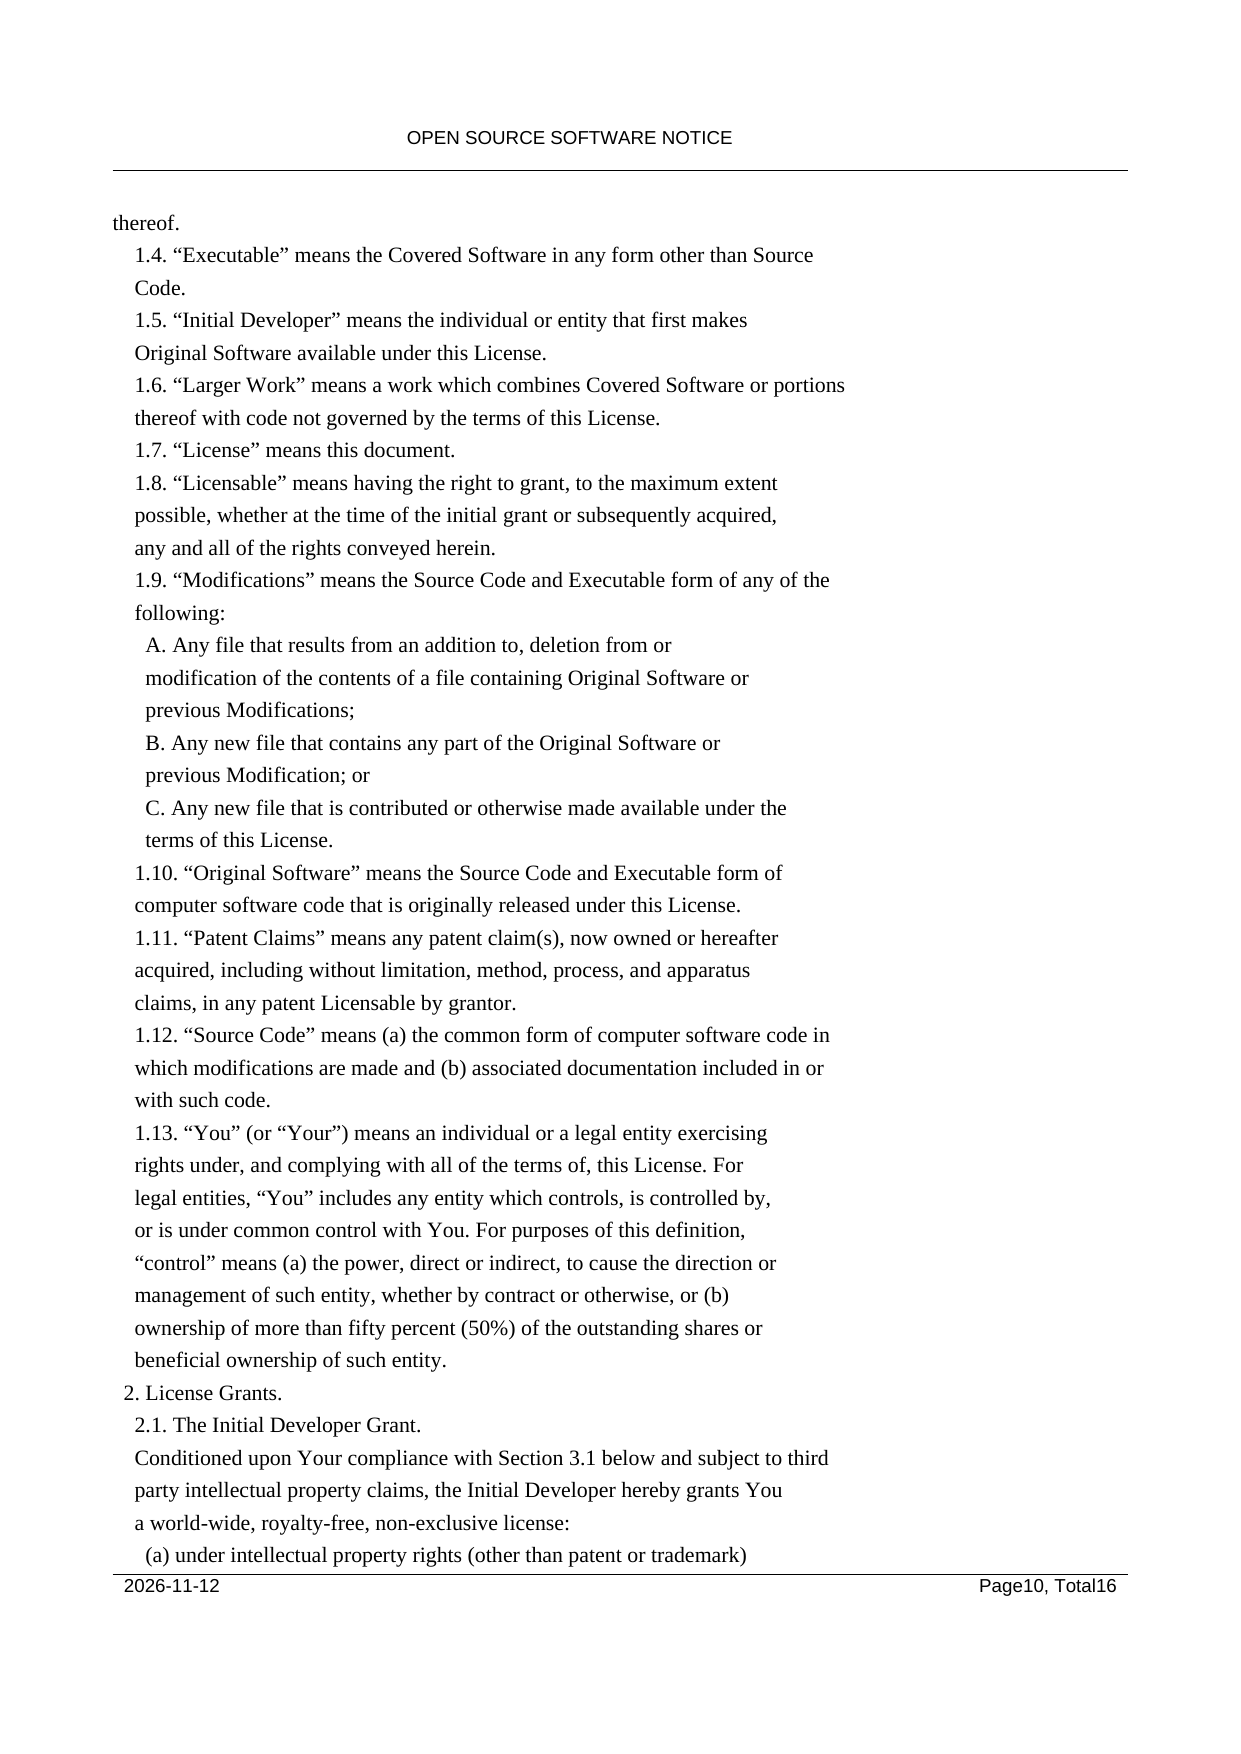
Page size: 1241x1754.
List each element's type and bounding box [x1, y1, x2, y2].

text [112, 206, 1128, 1571]
